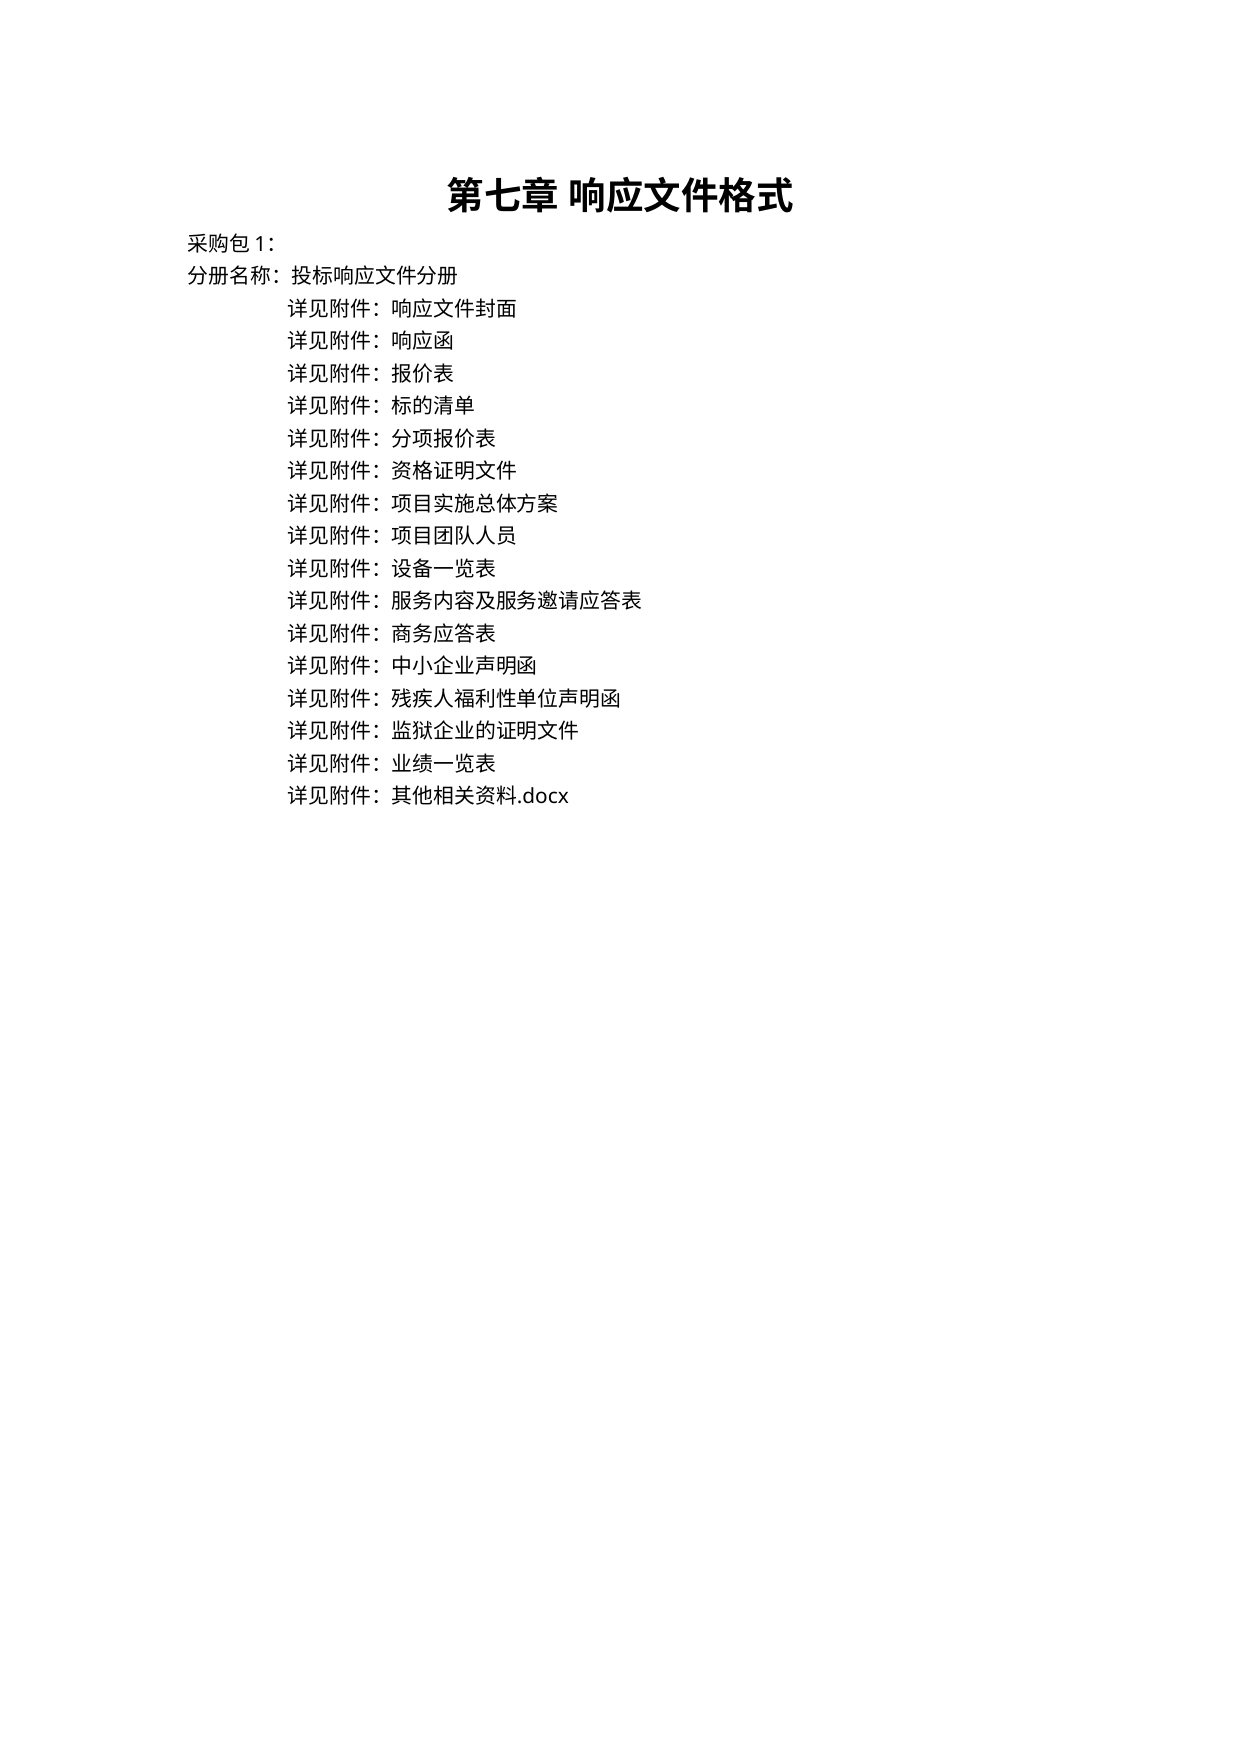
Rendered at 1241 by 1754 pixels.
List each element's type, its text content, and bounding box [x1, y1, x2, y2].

text 详见附件：分项报价表 [187, 422, 1053, 454]
text 详见附件：报价表 [187, 357, 1053, 389]
text 采购包1： [187, 227, 1053, 259]
text 详见附件：设备一览表 [187, 552, 1053, 584]
text 详见附件：响应函 [187, 324, 1053, 357]
text 详见附件：商务应答表 [187, 617, 1053, 649]
text 详见附件：响应文件封面 [187, 292, 1053, 324]
text 详见附件：中小企业声明函 [187, 649, 1053, 682]
text 详见附件：项目实施总体方案 [187, 487, 1053, 519]
text 第七章 响应文件格式 [187, 162, 1053, 227]
text 详见附件：监狱企业的证明文件 [187, 714, 1053, 747]
text 分册名称：投标响应文件分册 [187, 259, 1053, 292]
text 详见附件：标的清单 [187, 389, 1053, 422]
text 详见附件：其他相关资料.docx [187, 779, 1053, 812]
text 详见附件：业绩一览表 [187, 747, 1053, 779]
text 详见附件：服务内容及服务邀请应答表 [187, 584, 1053, 617]
text 详见附件：资格证明文件 [187, 454, 1053, 487]
text 详见附件：残疾人福利性单位声明函 [187, 682, 1053, 714]
text 详见附件：项目团队人员 [187, 519, 1053, 552]
